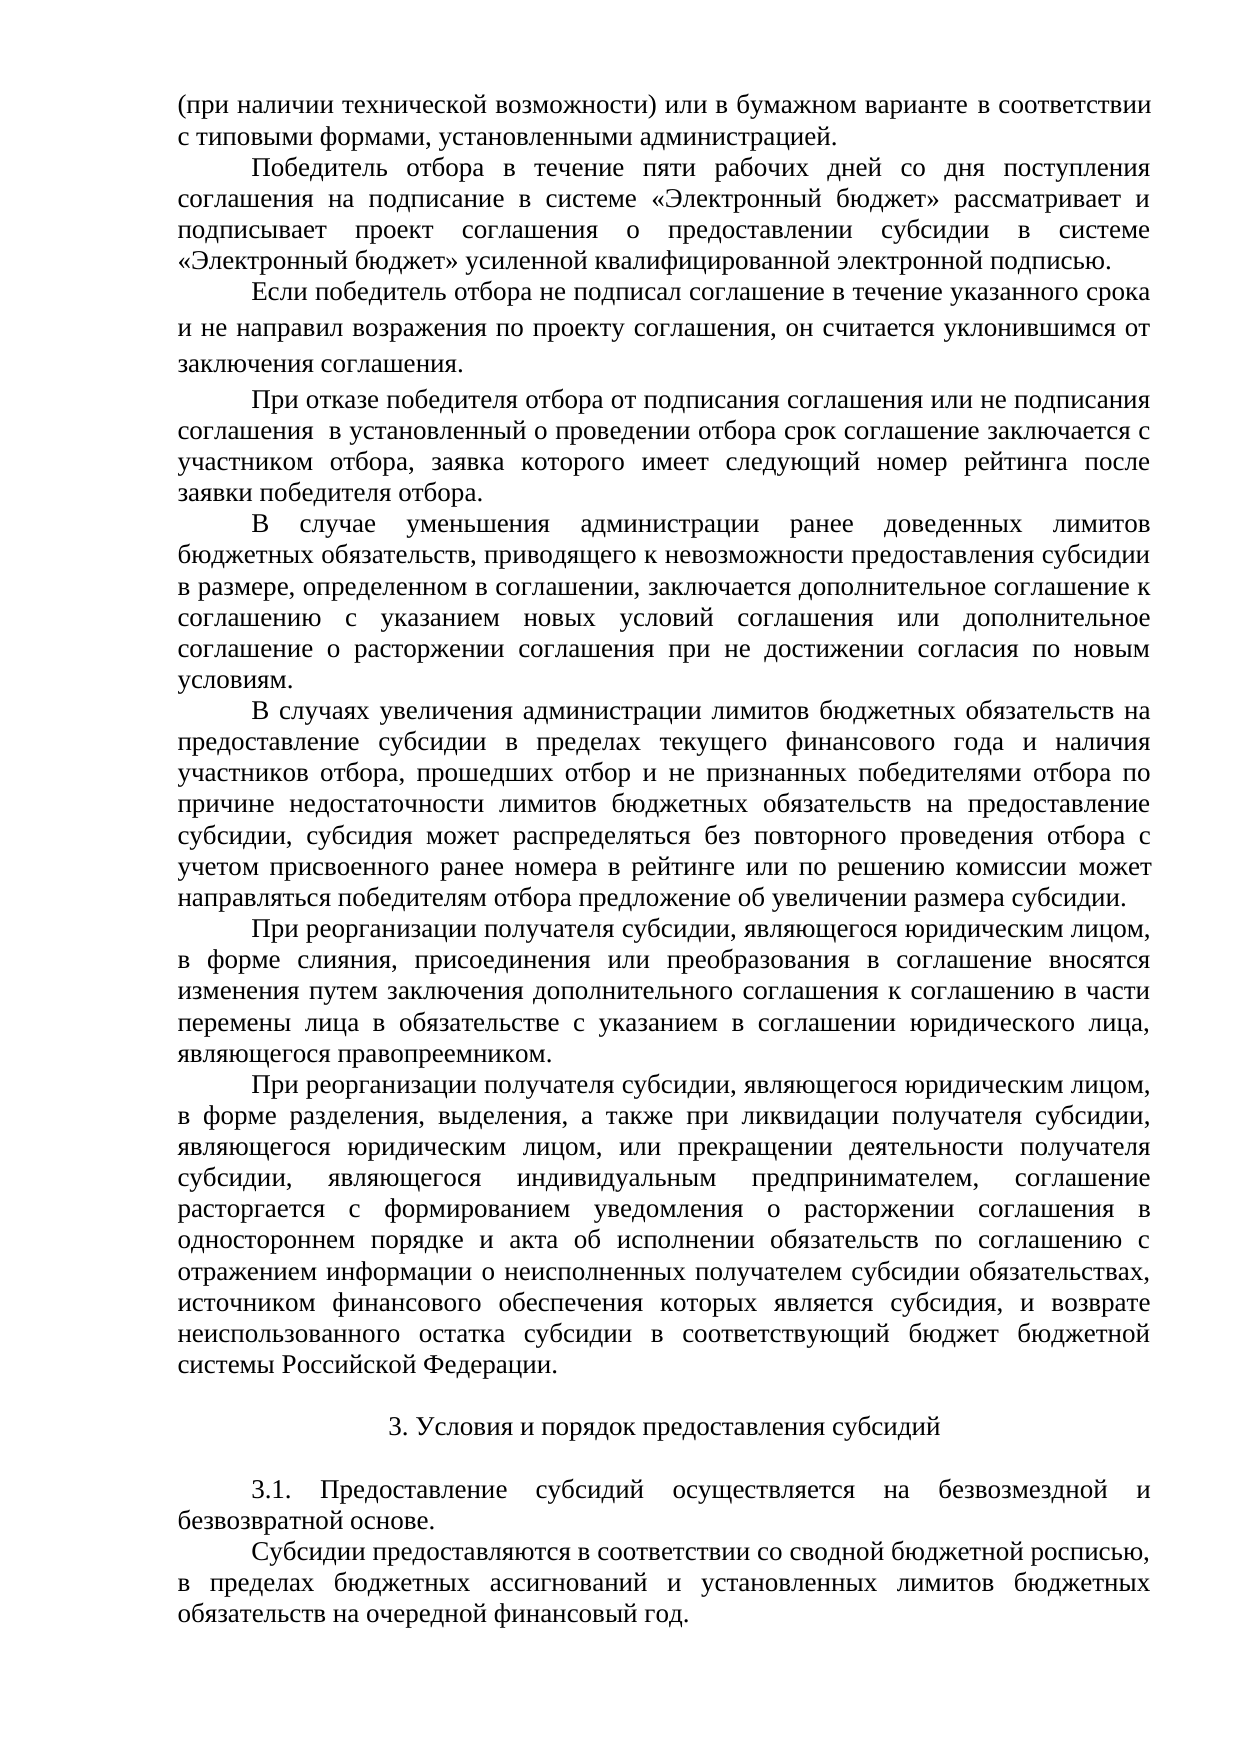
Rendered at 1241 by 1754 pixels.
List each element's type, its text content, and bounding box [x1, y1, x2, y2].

text При реорганизации получателя субсидии, являющегося юридическим лицом, в форме слияния, присоединения или преобразования в соглашение вносятся изменения путем заключения дополнительного соглашения к соглашению в части перемены лица в обязательстве с указанием в соглашении юридического лица, являющегося правопреемником. [177, 912, 1152, 1068]
text Субсидии предоставляются в соответствии со сводной бюджетной росписью, в пределах бюджетных ассигнований и установленных лимитов бюджетных обязательств на очередной финансовый год. [177, 1535, 1152, 1628]
text 3.1. Предоставление субсидий осуществляется на безвозмездной и безвозвратной основе. [177, 1473, 1152, 1535]
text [177, 89, 1152, 151]
text При реорганизации получателя субсидии, являющегося юридическим лицом, в форме разделения, выделения, а также при ликвидации получателя субсидии, являющегося юридическим лицом, или прекращении деятельности получателя субсидии, являющегося индивидуальным предпринимателем, соглашение расторгается с формированием уведомления о расторжении соглашения в одностороннем порядке и акта об исполнении обязательств по соглашению с отражением информации о неисполненных получателем субсидии обязательствах, источником финансового обеспечения которых является субсидия, и возврате неиспользованного остатка субсидии в соответствующий бюджет бюджетной системы Российской Федерации. [177, 1068, 1152, 1379]
text При отказе победителя отбора от подписания соглашения или не подписания соглашения в установленный о проведении отбора срок соглашение заключается с участником отбора, заявка которого имеет следующий номер рейтинга после заявки победителя отбора. [177, 383, 1152, 507]
text 3. Условия и порядок предоставления субсидий [177, 1411, 1152, 1442]
text В случае уменьшения администрации ранее доведенных лимитов бюджетных обязательств, приводящего к невозможности предоставления субсидии в размере, определенном в соглашении, заключается дополнительное соглашение к соглашению с указанием новых условий соглашения или дополнительное соглашение о расторжении соглашения при не достижении согласия по новым условиям. [177, 507, 1152, 694]
text Если победитель отбора не подписал соглашение в течение указанного срока и не направил возражения по проекту соглашения, он считается уклонившимся от заключения соглашения. [177, 276, 1152, 378]
text Победитель отбора в течение пяти рабочих дней со дня поступления соглашения на подписание в системе «Электронный бюджет» рассматривает и подписывает проект соглашения о предоставлении субсидии в системе «Электронный бюджет» усиленной квалифицированной электронной подписью. [177, 151, 1152, 276]
text В случаях увеличения администрации лимитов бюджетных обязательств на предоставление субсидии в пределах текущего финансового года и наличия участников отбора, прошедших отбор и не признанных победителями отбора по причине недостаточности лимитов бюджетных обязательств на предоставление субсидии, субсидия может распределяться без повторного проведения отбора с учетом присвоенного ранее номера в рейтинге или по решению комиссии может направляться победителям отбора предложение об увеличении размера субсидии. [177, 694, 1152, 912]
